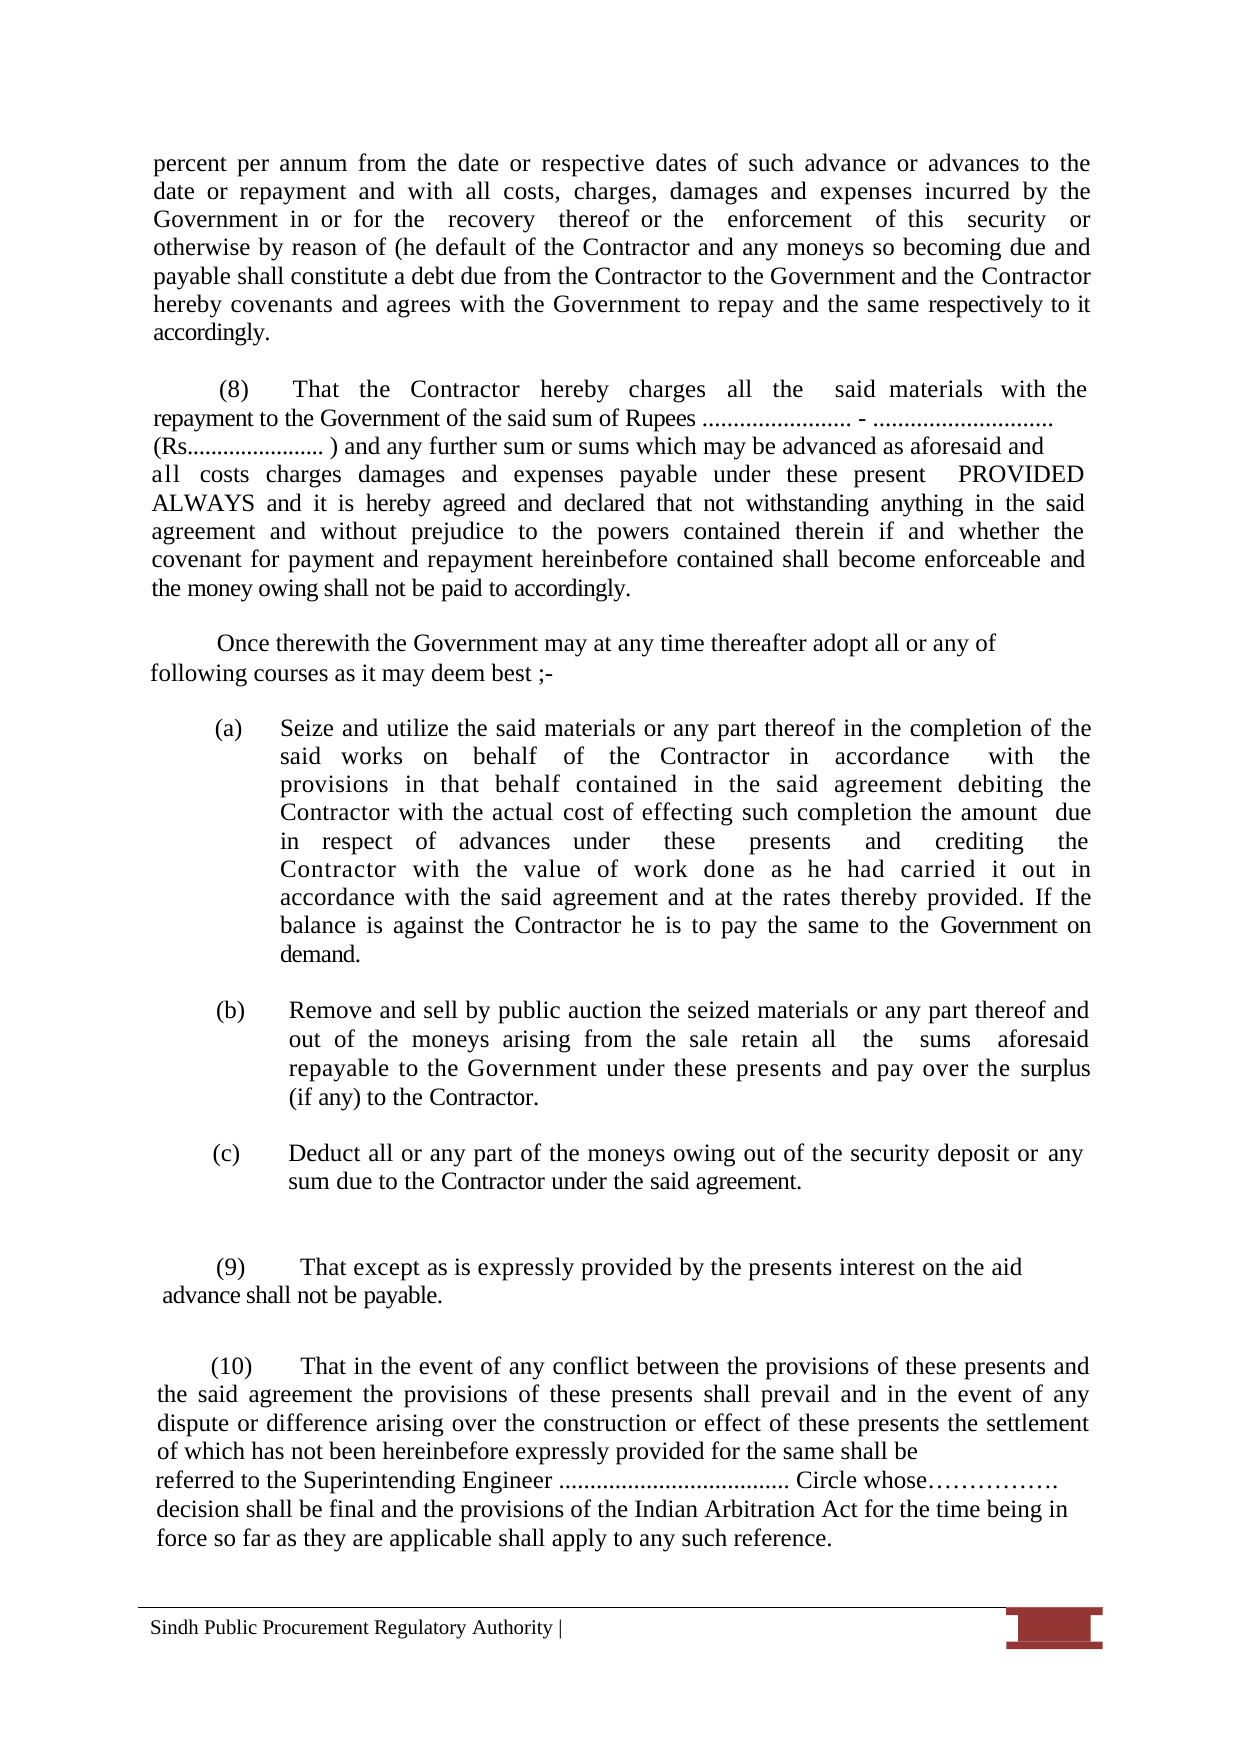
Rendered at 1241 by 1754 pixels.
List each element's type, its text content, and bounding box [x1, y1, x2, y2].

list That the Contractor hereby charges all the said materials with the repayment to the Government of the said sum of Rupees ........................ - ............................. (Rs....................... ) and any further sum or sums which may be advanced as aforesaid and [153, 375, 1088, 460]
list That in the event of any conflict between the provisions of these presents and the said agreement the provisions of these presents shall prevail and in the event of any dispute or difference arising over the construction or effect of these presents the settlement of which has not been hereinbefore expressly provided for the same shall be [157, 1351, 1091, 1466]
text referred to the Superintending Engineer ..................................... Circle whose……………. decision shall be final and the provisions of the Indian Arbitration Act for the time being in force so far as they are applicable shall apply to any such reference. [155, 1466, 1091, 1552]
list Seize and utilize the said materials or any part thereof in the completion of the said works on behalf of the Contractor in accordance with the provisions in that behalf contained in the said agreement debiting the Contractor with the actual cost of effecting such completion the amount due in respect of advances under these presents and crediting the Contractor with the value of work done as he had carried it out in accordance with the said agreement and at the rates thereby provided. If the balance is against the Contractor he is to pay the same to the Government on demand. [214, 713, 1091, 967]
text Once therewith the Government may at any time thereafter adopt all or any of following courses as it may deem best ;- [150, 628, 1063, 687]
text all costs charges damages and expenses payable under these present PROVIDED ALWAYS and it is hereby agreed and declared that not withstanding anything in the said agreement and without prejudice to the powers contained therein if and whether the covenant for payment and repayment hereinbefore contained shall become enforceable and the money owing shall not be paid to accordingly. [151, 460, 1085, 601]
list Remove and sell by public auction the seized materials or any part thereof and out of the moneys arising from the sale retain all the sums aforesaid repayable to the Government under these presents and pay over the surplus (if any) to the Contractor. [216, 996, 1091, 1111]
list That except as is expressly provided by the presents interest on the aid advance shall not be payable. [162, 1252, 1085, 1309]
text percent per annum from the date or respective dates of such advance or advances to the date or repayment and with all costs, charges, damages and expenses incurred by the Government in or for the recovery thereof or the enforcement of this security or otherwise by reason of (he default of the Contractor and any moneys so becoming due and payable shall constitute a debt due from the Contractor to the Government and the Contractor hereby covenants and agrees with the Government to repay and the same respectively to it accordingly. [153, 148, 1091, 346]
list Deduct all or any part of the moneys owing out of the security deposit or any sum due to the Contractor under the said agreement. [212, 1140, 1083, 1195]
